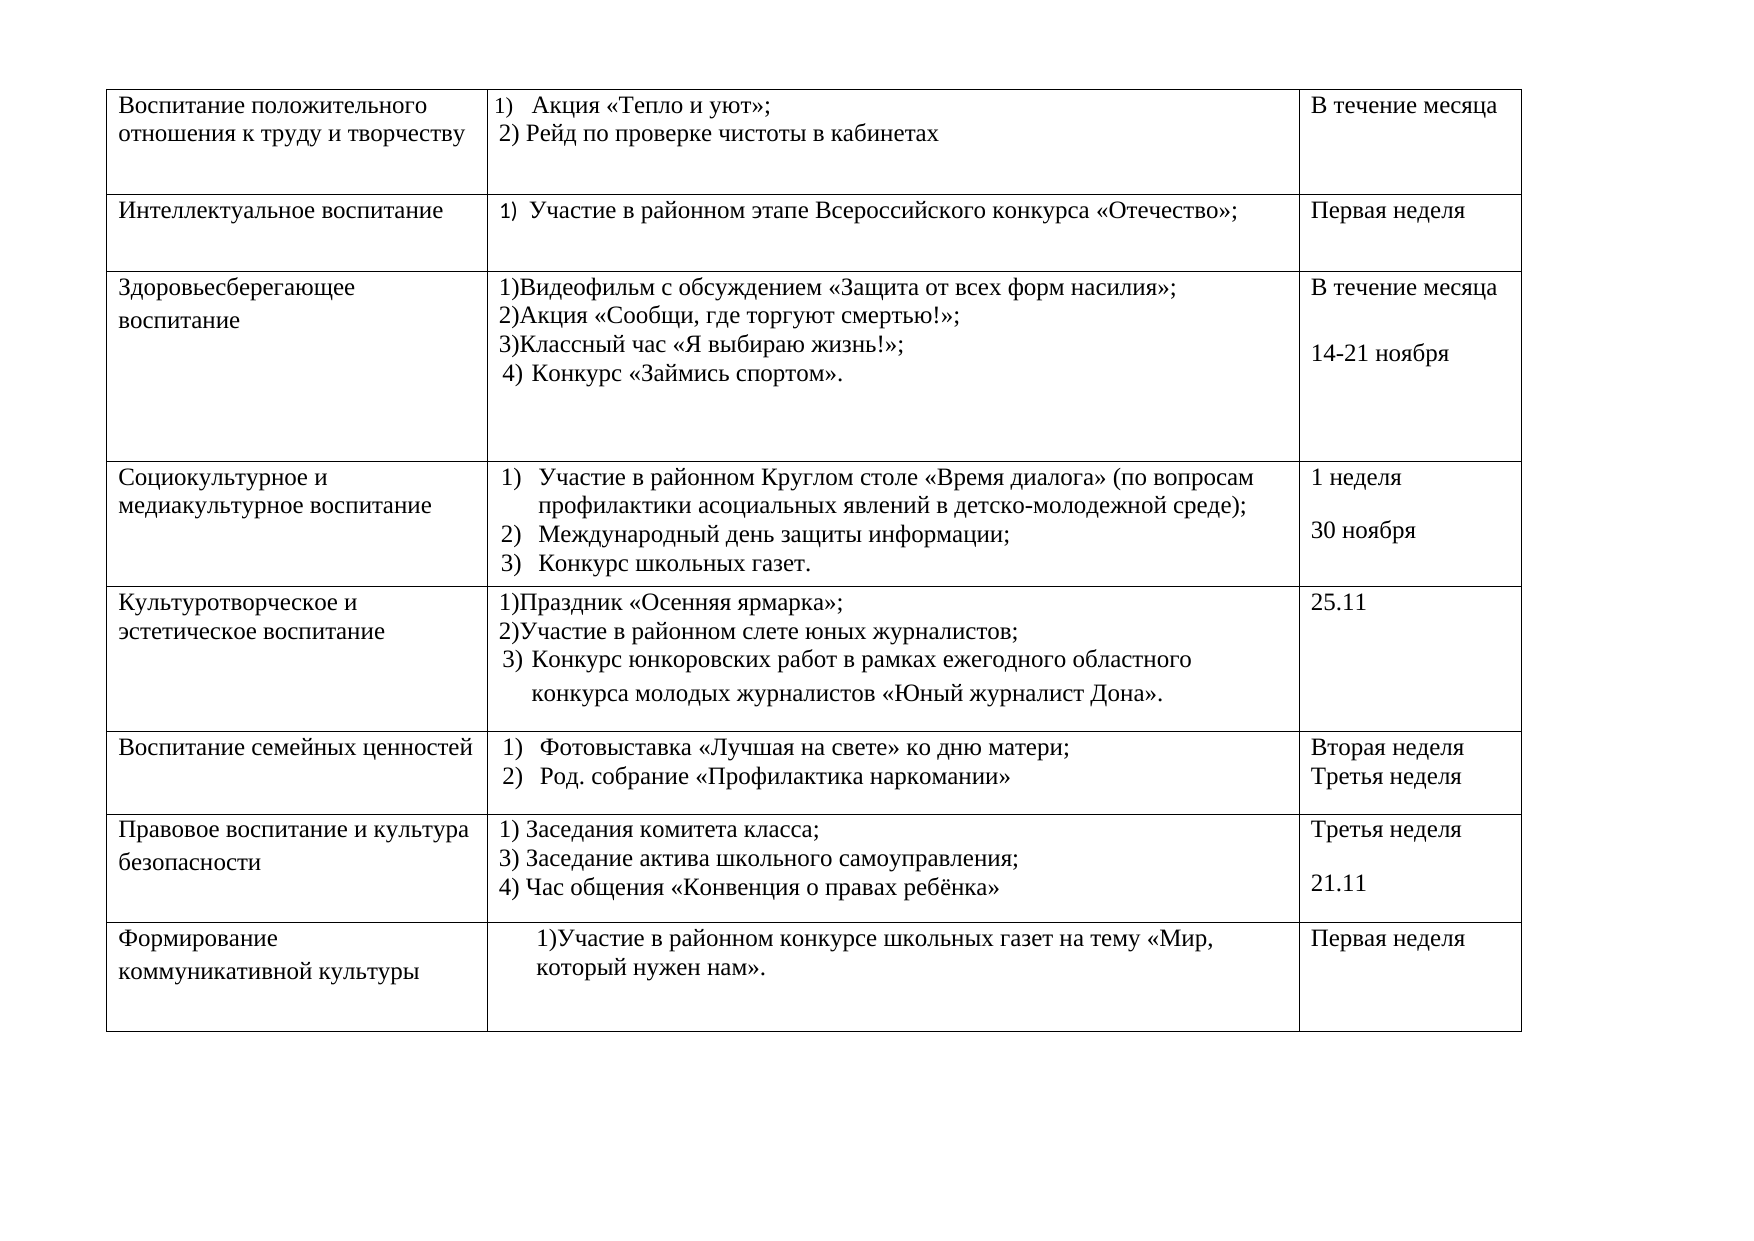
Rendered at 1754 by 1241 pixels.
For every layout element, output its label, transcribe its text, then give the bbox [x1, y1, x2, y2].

table_cell Воспитание положительного отношения к труду и творчеству [107, 90, 487, 194]
table_cell 1 неделя 30 ноября [1300, 462, 1521, 586]
table_cell Здоровьесберегающее воспитание [107, 272, 487, 461]
table_cell Третья неделя 21.11 [1300, 815, 1521, 922]
table_cell Социокультурное и медиакультурное воспитание [107, 462, 487, 586]
table_cell Участие в районном Круглом столе «Время диалога» (по вопросам профилактики асоциальных явлений в детско-молодежной среде); Международный день защиты информации; Конкурс школьных газет. [488, 462, 1299, 586]
table_cell Правовое воспитание и культура безопасности [107, 815, 487, 922]
table_cell Формирование коммуникативной культуры [107, 923, 487, 1031]
table_cell 1) Заседания комитета класса; 3) Заседание актива школьного самоуправления; 4) Час общения «Конвенция о правах ребёнка» [488, 815, 1299, 922]
table_cell В течение месяца [1300, 90, 1521, 194]
table_cell 25.11 [1300, 587, 1521, 731]
table_cell Вторая неделя Третья неделя [1300, 732, 1521, 813]
table_cell Воспитание семейных ценностей [107, 732, 487, 813]
table_cell Акция «Тепло и уют»; 2) Рейд по проверке чистоты в кабинетах [488, 90, 1299, 194]
table_cell Культуротворческое и эстетическое воспитание [107, 587, 487, 731]
table_cell 1)Участие в районном конкурсе школьных газет на тему «Мир, который нужен нам». [488, 923, 1299, 1031]
table_cell В течение месяца 14-21 ноября [1300, 272, 1521, 461]
table_cell Первая неделя [1300, 195, 1521, 271]
table_cell Участие в районном этапе Всероссийского конкурса «Отечество»; [488, 195, 1299, 271]
table_cell Интеллектуальное воспитание [107, 195, 487, 271]
table_cell 1)Видеофильм с обсуждением «Защита от всех форм насилия»; 2)Акция «Сообщи, где торгуют смертью!»; 3)Классный час «Я выбираю жизнь!»; Конкурс «Займись спортом». [488, 272, 1299, 461]
table_cell Первая неделя [1300, 923, 1521, 1031]
table_cell 1)Праздник «Осенняя ярмарка»; 2)Участие в районном слете юных журналистов; Конкурс юнкоровских работ в рамках ежегодного областного конкурса молодых журналистов «Юный журналист Дона». [488, 587, 1299, 731]
table_cell Фотовыставка «Лучшая на свете» ко дню матери; Род. собрание «Профилактика наркомании» [488, 732, 1299, 813]
